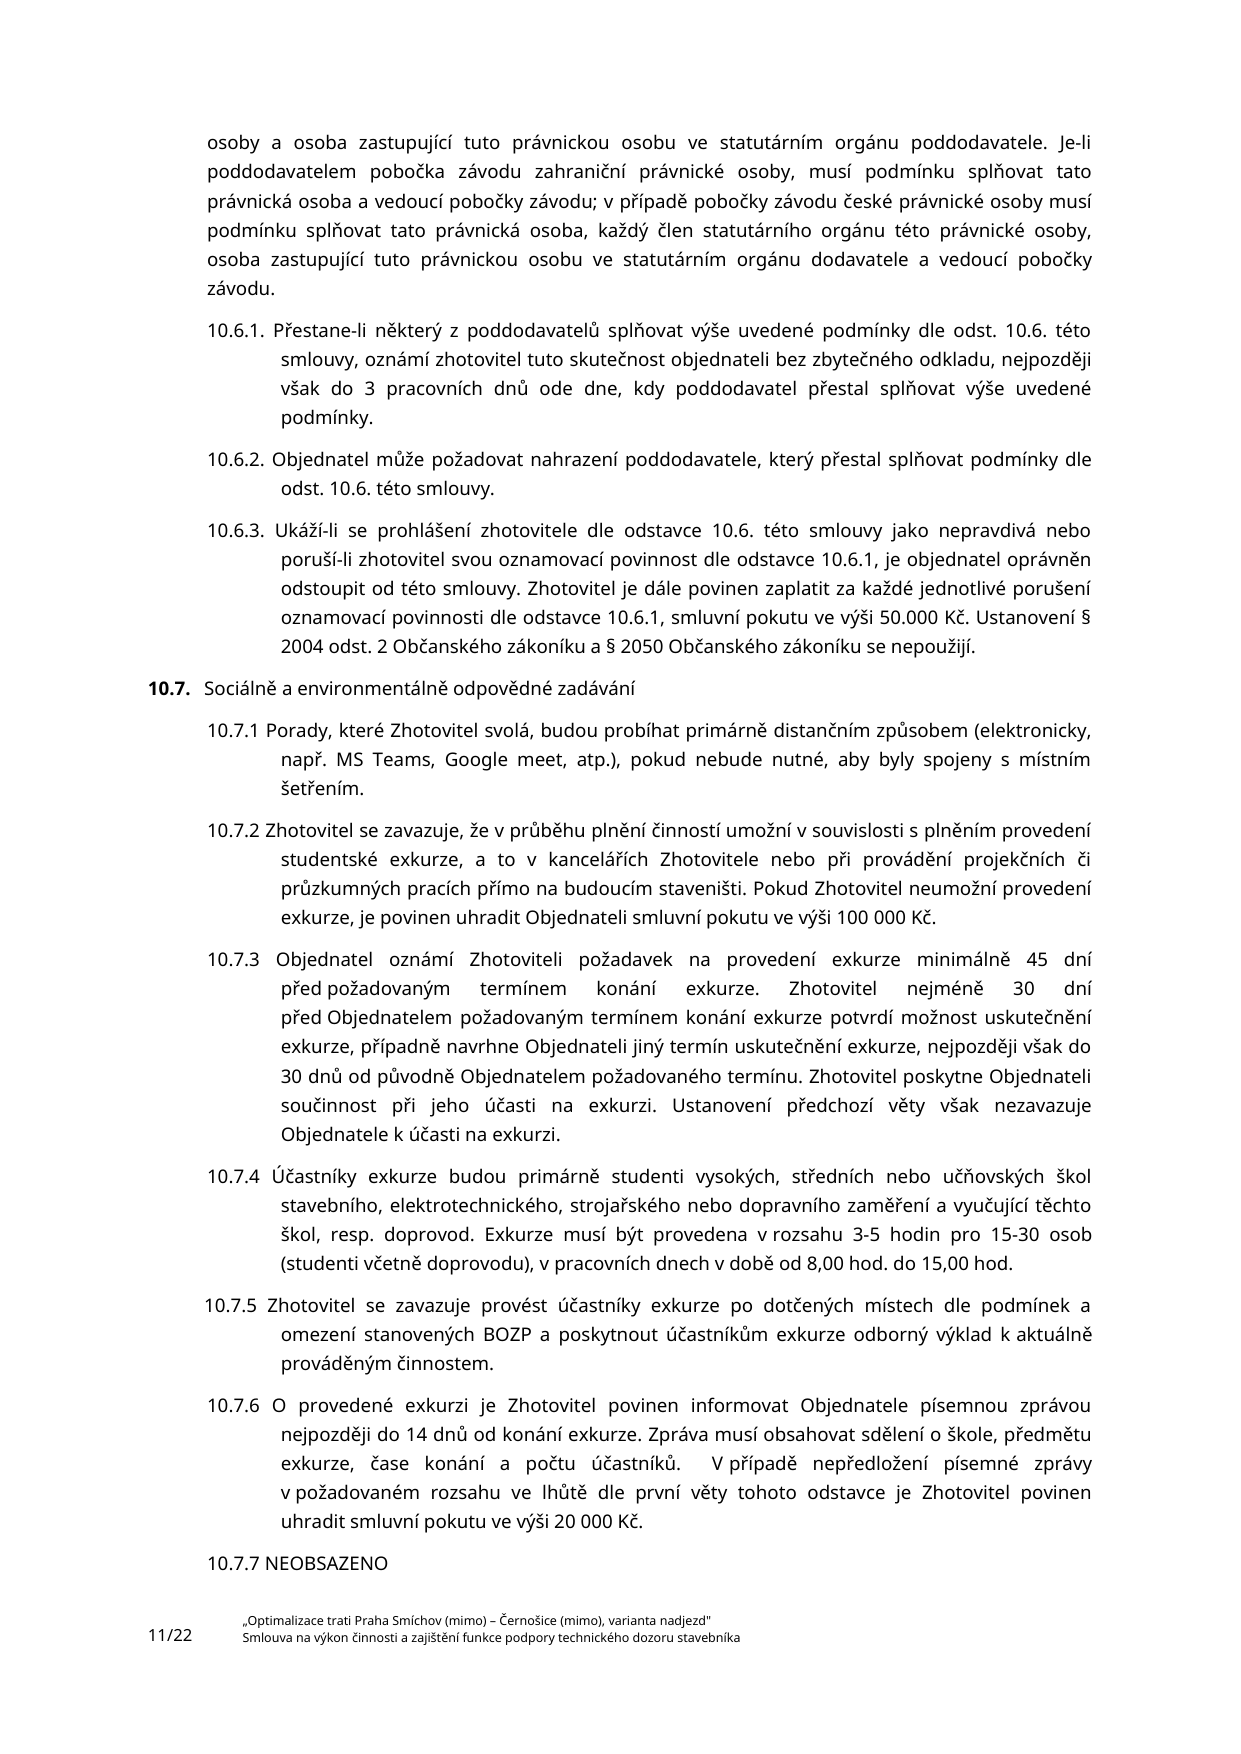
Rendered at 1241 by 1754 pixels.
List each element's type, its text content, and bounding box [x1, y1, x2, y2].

text 10.7.1 Porady, které Zhotovitel svolá, budou probíhat primárně distančním způsobem (elektronicky, např. MS Teams, Google meet, atp.), pokud nebude nutné, aby byly spojeny s místním šetřením. [207, 714, 1092, 801]
text 10.6.1. Přestane-li některý z poddodavatelů splňovat výše uvedené podmínky dle odst. 10.6. této smlouvy, oznámí zhotovitel tuto skutečnost objednateli bez zbytečného odkladu, nejpozději však do 3 pracovních dnů ode dne, kdy poddodavatel přestal splňovat výše uvedené podmínky. [207, 314, 1092, 431]
text 10.7.6 O provedené exkurzi je Zhotovitel povinen informovat Objednatele písemnou zprávou nejpozději do 14 dnů od konání exkurze. Zpráva musí obsahovat sdělení o škole, předmětu exkurze, čase konání a počtu účastníků. V případě nepředložení písemné zprávy v požadovaném rozsahu ve lhůtě dle první věty tohoto odstavce je Zhotovitel povinen uhradit smluvní pokutu ve výši 20 000 Kč. [207, 1389, 1092, 1535]
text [148, 126, 1092, 301]
text 10.6.2. Objednatel může požadovat nahrazení poddodavatele, který přestal splňovat podmínky dle odst. 10.6. této smlouvy. [207, 443, 1092, 501]
text 10.7. Sociálně a environmentálně odpovědné zadávání [148, 672, 1092, 701]
text 10.7.3 Objednatel oznámí Zhotoviteli požadavek na provedení exkurze minimálně 45 dní před požadovaným termínem konání exkurze. Zhotovitel nejméně 30 dní před Objednatelem požadovaným termínem konání exkurze potvrdí možnost uskutečnění exkurze, případně navrhne Objednateli jiný termín uskutečnění exkurze, nejpozději však do 30 dnů od původně Objednatelem požadovaného termínu. Zhotovitel poskytne Objednateli součinnost při jeho účasti na exkurzi. Ustanovení předchozí věty však nezavazuje Objednatele k účasti na exkurzi. [207, 943, 1092, 1147]
text 10.7.5 Zhotovitel se zavazuje provést účastníky exkurze po dotčených místech dle podmínek a omezení stanovených BOZP a poskytnout účastníkům exkurze odborný výklad k aktuálně prováděným činnostem. [204, 1289, 1092, 1376]
text 10.7.2 Zhotovitel se zavazuje, že v průběhu plnění činností umožní v souvislosti s plněním provedení studentské exkurze, a to v kancelářích Zhotovitele nebo při provádění projekčních či průzkumných pracích přímo na budoucím staveništi. Pokud Zhotovitel neumožní provedení exkurze, je povinen uhradit Objednateli smluvní pokutu ve výši 100 000 Kč. [207, 814, 1092, 931]
text 10.6.3. Ukáží-li se prohlášení zhotovitele dle odstavce 10.6. této smlouvy jako nepravdivá nebo poruší-li zhotovitel svou oznamovací povinnost dle odstavce 10.6.1, je objednatel oprávněn odstoupit od této smlouvy. Zhotovitel je dále povinen zaplatit za každé jednotlivé porušení oznamovací povinnosti dle odstavce 10.6.1, smluvní pokutu ve výši 50.000 Kč. Ustanovení § 2004 odst. 2 Občanského zákoníku a § 2050 Občanského zákoníku se nepoužijí. [207, 514, 1092, 660]
text 10.7.7 NEOBSAZENO [207, 1547, 1092, 1576]
text 10.7.4 Účastníky exkurze budou primárně studenti vysokých, středních nebo učňovských škol stavebního, elektrotechnického, strojařského nebo dopravního zaměření a vyučující těchto škol, resp. doprovod. Exkurze musí být provedena v rozsahu 3-5 hodin pro 15-30 osob (studenti včetně doprovodu), v pracovních dnech v době od 8,00 hod. do 15,00 hod. [207, 1160, 1092, 1276]
